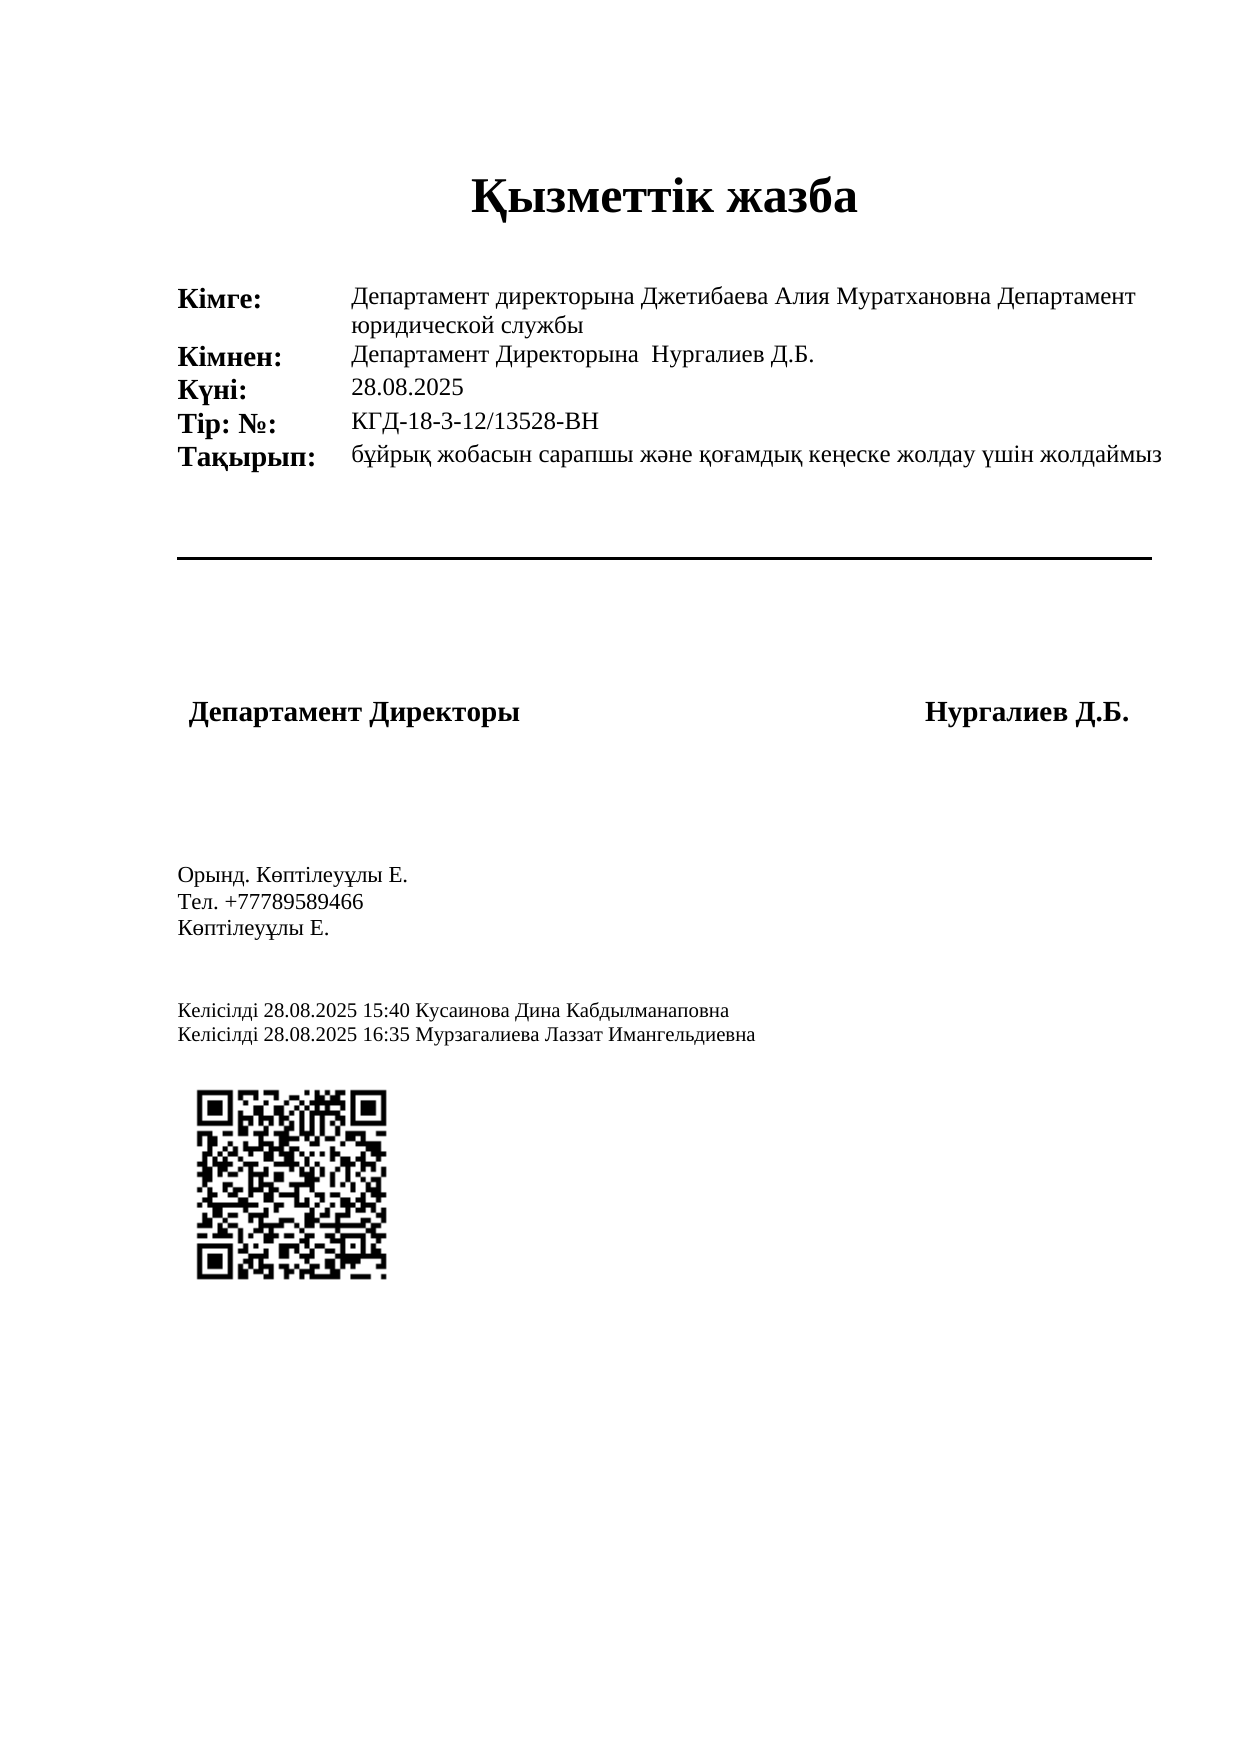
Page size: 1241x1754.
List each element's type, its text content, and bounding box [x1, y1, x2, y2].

text Келісілді 28.08.2025 15:40 Кусаинова Дина Кабдылманаповна [177, 998, 1152, 1022]
table_cell бұйрық жобасын сарапшы және қоғамдық кеңеске жолдау үшін жолдаймыз [340, 439, 1175, 521]
table_cell Тір: №: [166, 406, 340, 439]
picture [177, 1070, 407, 1300]
table_cell Департамент Директорына Нургалиев Д.Б. [340, 339, 1175, 372]
table_cell Кімнен: [166, 339, 340, 372]
text Көптілеуұлы Е. [177, 914, 1152, 941]
text Орынд. Көптілеуұлы Е. [177, 862, 1152, 888]
text Қызметтік жазба [177, 166, 1152, 224]
text Келісілді 28.08.2025 16:35 Мурзагалиева Лаззат Имангельдиевна [177, 1022, 1152, 1046]
table_header Нургалиев Д.Б. [579, 694, 1141, 727]
table_cell КГД-18-3-12/13528-ВН [340, 406, 1175, 439]
table_header Департамент Директоры [177, 694, 579, 727]
table_cell Күні: [166, 372, 340, 406]
table_cell Тақырып: [166, 439, 340, 521]
text Тел. +77789589466 [177, 888, 1152, 914]
table_header Департамент директорына Джетибаева Алия Муратхановна Департамент юридической службы [340, 281, 1175, 339]
table_header Кімге: [166, 281, 340, 339]
table_cell 28.08.2025 [340, 372, 1175, 406]
